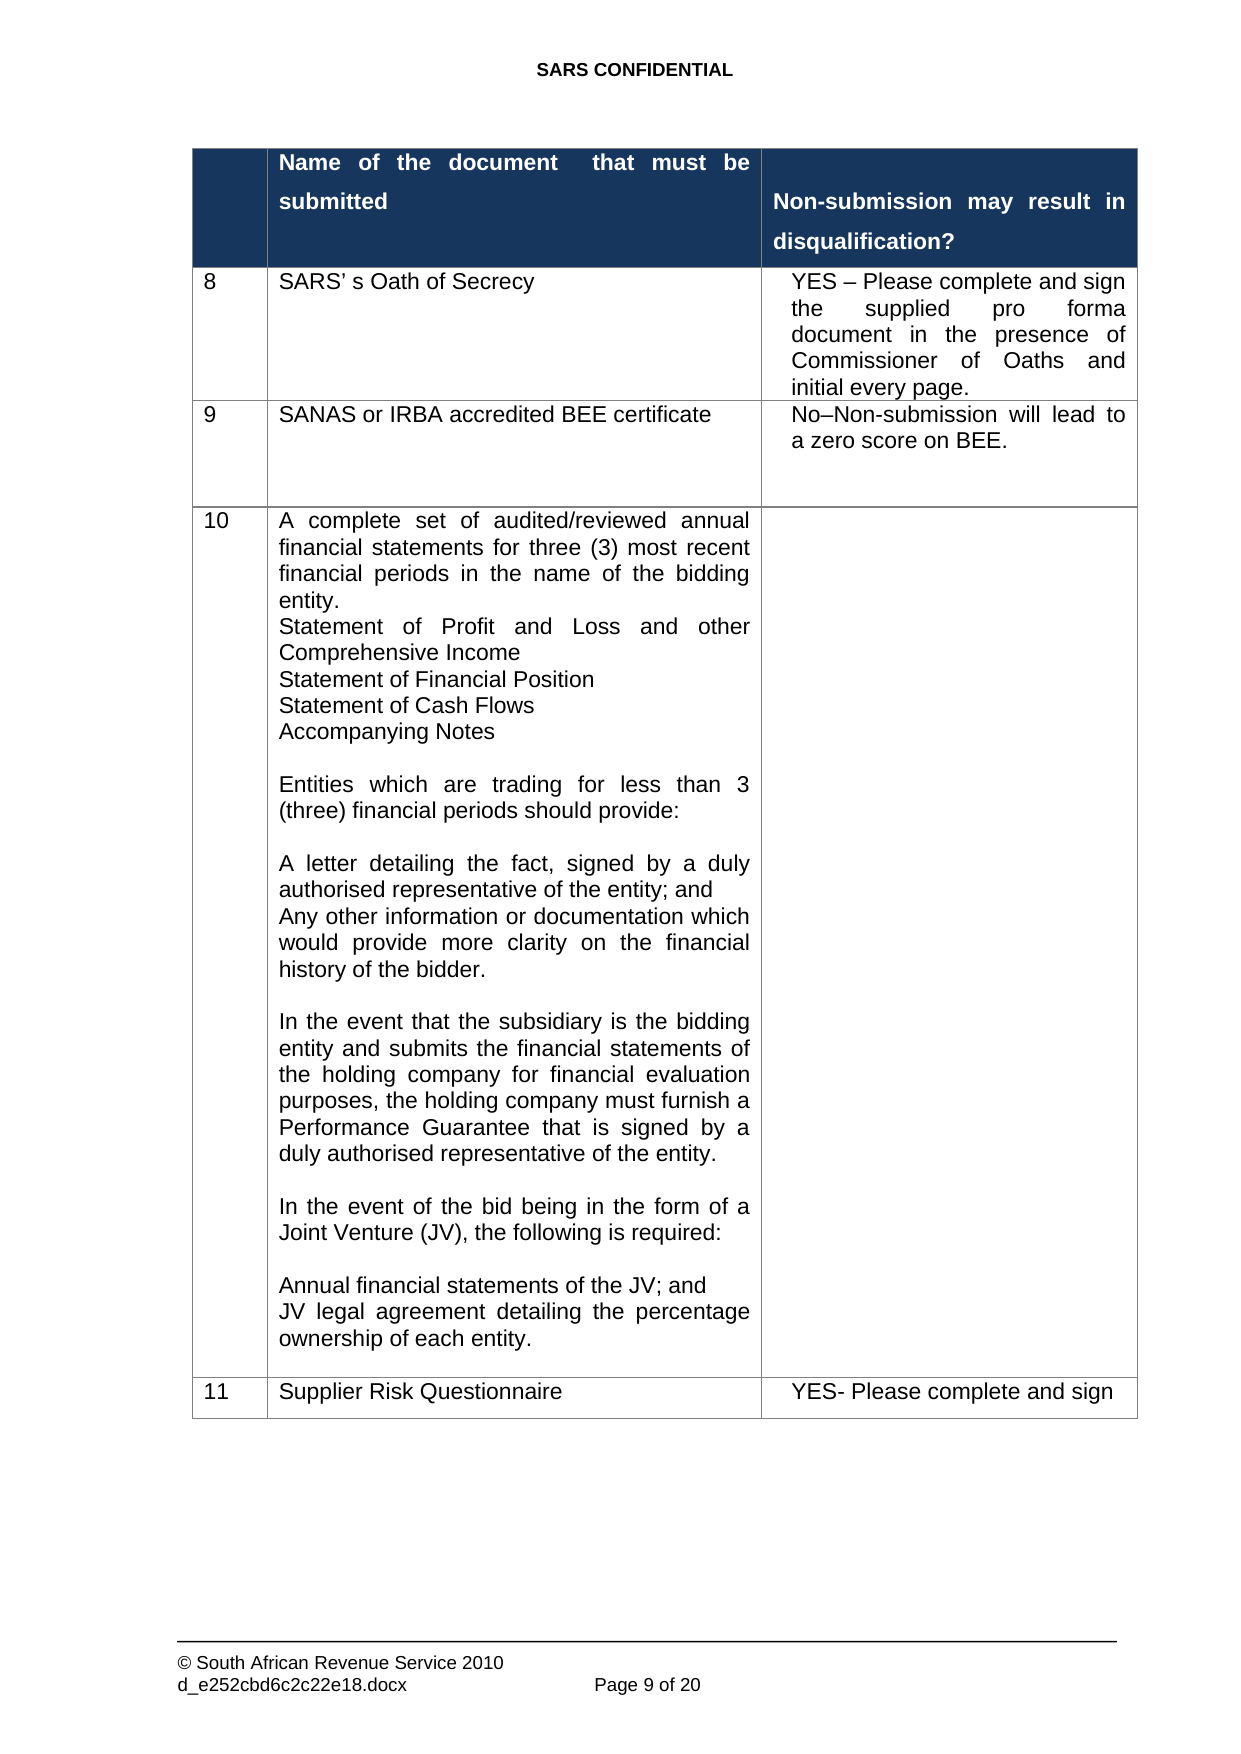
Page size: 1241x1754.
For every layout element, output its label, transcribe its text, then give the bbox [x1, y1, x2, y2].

table_cell 11 [193, 1378, 267, 1418]
table_cell A complete set of audited/reviewed annual financial statements for three (3) most recent financial periods in the name of the bidding entity. Statement of Profit and Loss and other Comprehensive Income Statement of Financial Position Statement of Cash Flows Accompanying Notes Entities which are trading for less than 3 (three) financial periods should provide: A letter detailing the fact, signed by a duly authorised representative of the entity; and Any other information or documentation which would provide more clarity on the financial history of the bidder. In the event that the subsidiary is the bidding entity and submits the financial statements of the holding company for financial evaluation purposes, the holding company must furnish a Performance Guarantee that is signed by a duly authorised representative of the entity. In the event of the bid being in the form of a Joint Venture (JV), the following is required: Annual financial statements of the JV; and JV legal agreement detailing the percentage ownership of each entity. [268, 508, 761, 1377]
table_cell YES- Please complete and sign [762, 1378, 1137, 1418]
table_cell 9 [193, 401, 267, 506]
table_cell 8 [193, 268, 267, 400]
table_header Non-submission may result in disqualification? [762, 149, 1137, 267]
table_cell [762, 508, 1137, 1377]
table_cell SANAS or IRBA accredited BEE certificate [268, 401, 761, 506]
table_cell Supplier Risk Questionnaire [268, 1378, 761, 1418]
table_cell No–Non-submission will lead to a zero score on BEE. [762, 401, 1137, 506]
table_header [193, 149, 267, 267]
table_cell YES – Please complete and sign the supplied pro forma document in the presence of Commissioner of Oaths and initial every page. [762, 268, 1137, 400]
table_cell SARS’ s Oath of Secrecy [268, 268, 761, 400]
table_cell 10 [193, 508, 267, 1377]
table_header Name of the document that must be submitted [268, 149, 761, 267]
